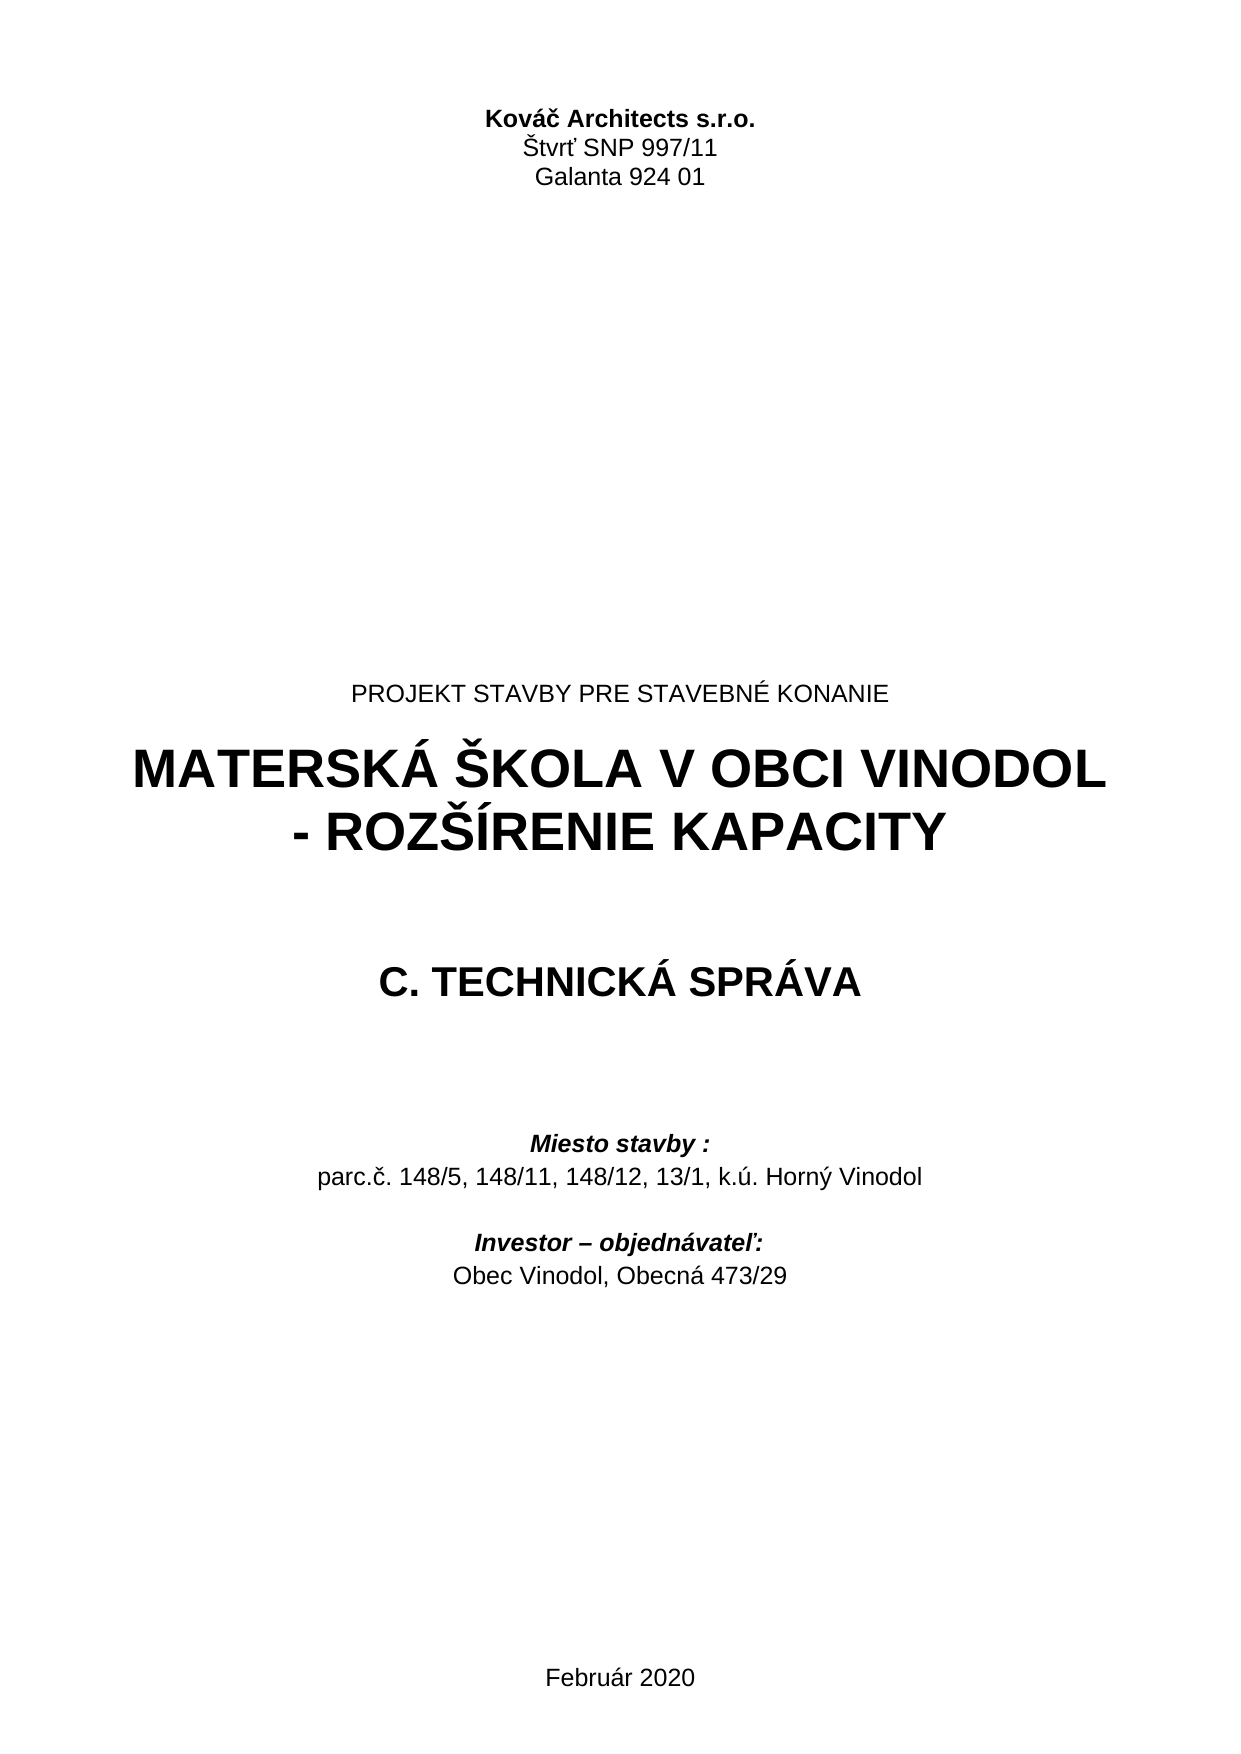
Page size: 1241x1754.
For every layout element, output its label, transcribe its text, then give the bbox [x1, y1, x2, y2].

text Miesto stavby : [89, 1129, 1152, 1158]
text MATERSKÁ ŠKOLA V OBCI VINODOL [89, 737, 1152, 799]
text Kováč Architects s.r.o. [89, 104, 1152, 133]
text C. TECHNICKÁ SPRÁVA [89, 957, 1152, 1005]
text Galanta 924 01 [89, 162, 1152, 191]
text Investor – objednávateľ: [89, 1228, 1152, 1257]
text parc.č. 148/5, 148/11, 148/12, 13/1, k.ú. Horný Vinodol [89, 1162, 1152, 1191]
text - ROZŠÍRENIE KAPACITY [89, 799, 1152, 862]
text Február 2020 [89, 1663, 1152, 1692]
text PROJEKT STAVBY pre stavebné konanie [89, 679, 1152, 708]
text Obec Vinodol, Obecná 473/29 [89, 1261, 1152, 1290]
text Štvrť SNP 997/11 [89, 133, 1152, 162]
